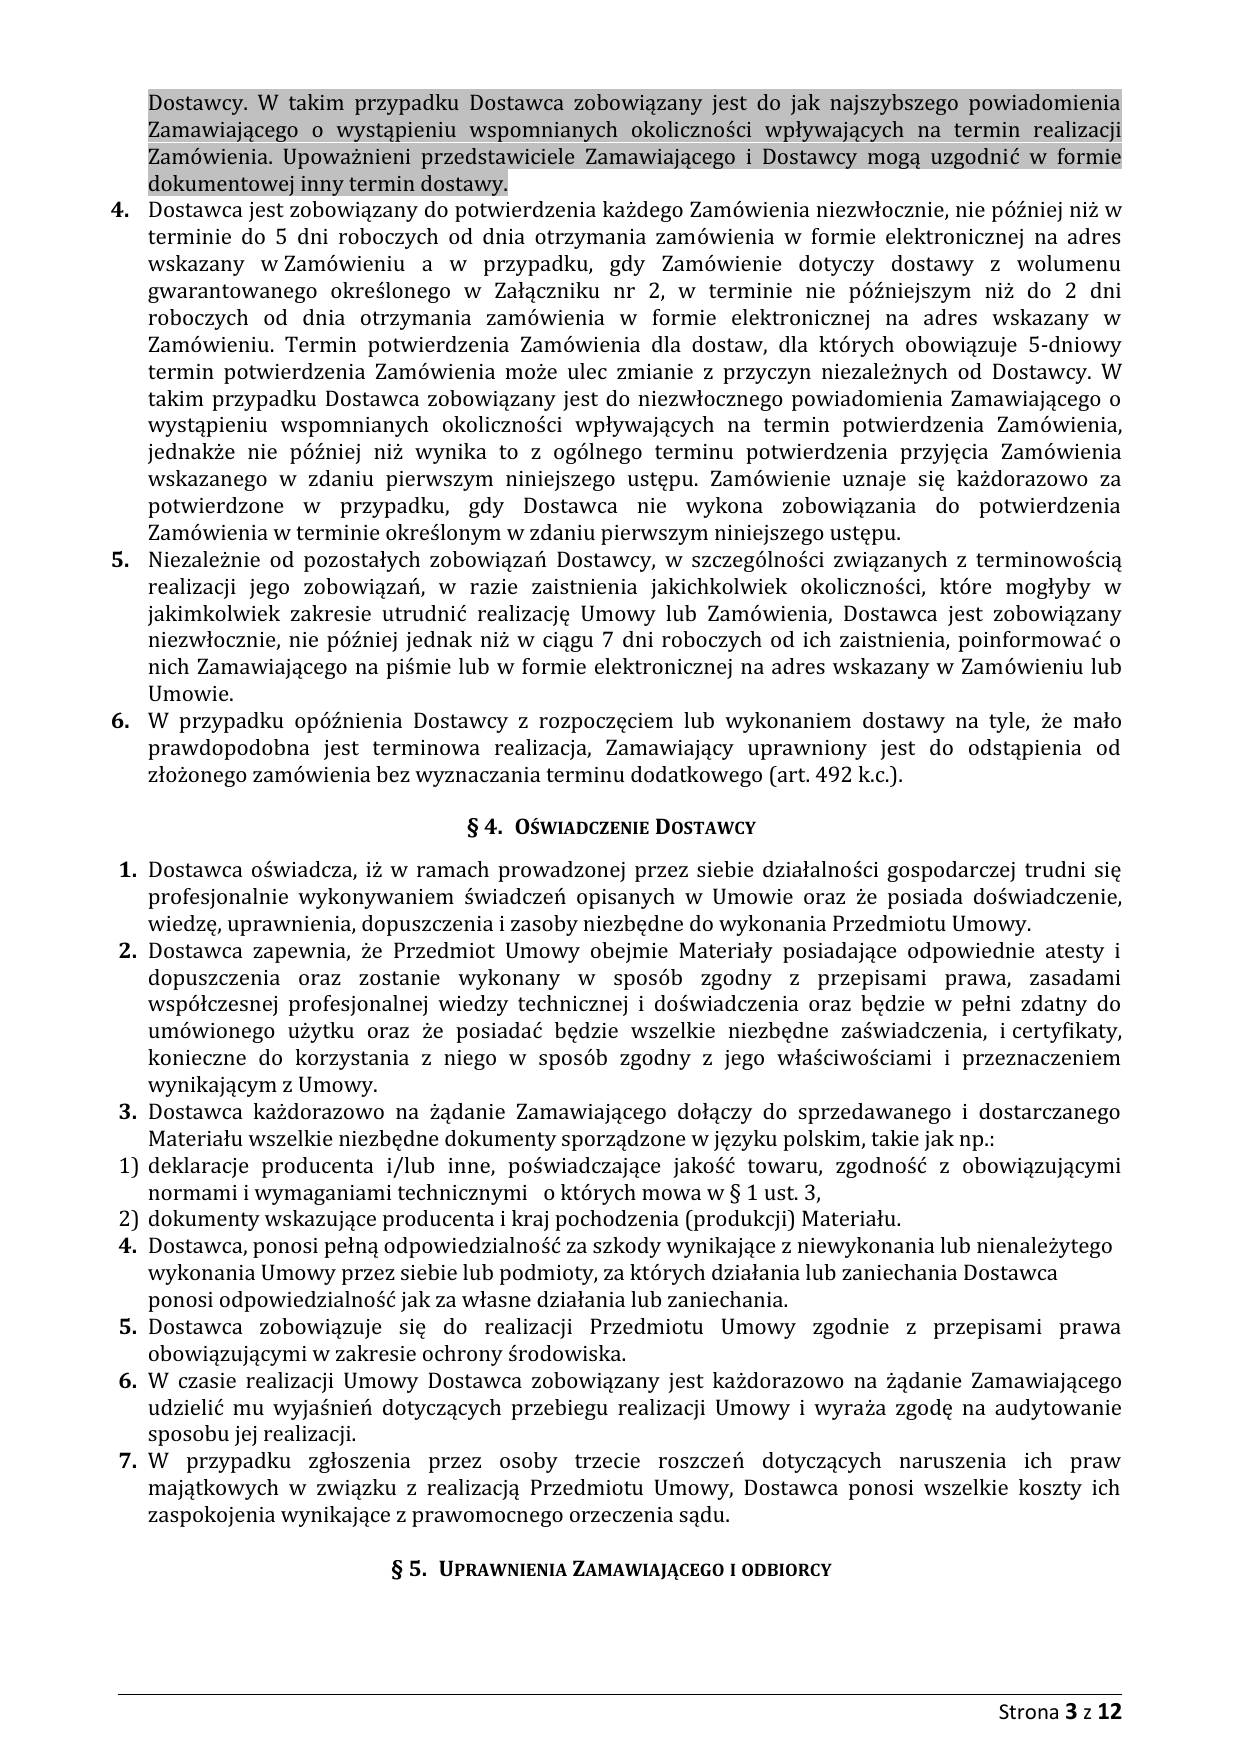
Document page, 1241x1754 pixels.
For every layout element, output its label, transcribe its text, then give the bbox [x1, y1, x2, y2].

list Dostawca jest zobowiązany do potwierdzenia każdego Zamówienia niezwłocznie, nie później niż w terminie do 5 dni roboczych od dnia otrzymania zamówienia w formie elektronicznej na adres wskazany w Zamówieniu a w przypadku, gdy Zamówienie dotyczy dostawy z wolumenu gwarantowanego określonego w Załączniku nr 2, w terminie nie późniejszym niż do 2 dni roboczych od dnia otrzymania zamówienia w formie elektronicznej na adres wskazany w Zamówieniu. Termin potwierdzenia Zamówienia dla dostaw, dla których obowiązuje 5-dniowy termin potwierdzenia Zamówienia może ulec zmianie z przyczyn niezależnych od Dostawcy. W takim przypadku Dostawca zobowiązany jest do niezwłocznego powiadomienia Zamawiającego o wystąpieniu wspomnianych okoliczności wpływających na termin potwierdzenia Zamówienia, jednakże nie później niż wynika to z ogólnego terminu potwierdzenia przyjęcia Zamówienia wskazanego w zdaniu pierwszym niniejszego ustępu. Zamówienie uznaje się każdorazowo za potwierdzone w przypadku, gdy Dostawca nie wykona zobowiązania do potwierdzenia Zamówienia w terminie określonym w zdaniu pierwszym niniejszego ustępu. [110, 196, 1122, 546]
list W przypadku zgłoszenia przez osoby trzecie roszczeń dotyczących naruszenia ich praw majątkowych w związku z realizacją Przedmiotu Umowy, Dostawca ponosi wszelkie koszty ich zaspokojenia wynikające z prawomocnego orzeczenia sądu. [118, 1447, 1122, 1528]
list Dostawca zobowiązuje się do realizacji Przedmiotu Umowy zgodnie z przepisami prawa obowiązującymi w zakresie ochrony środowiska. [118, 1313, 1122, 1366]
list W przypadku opóźnienia Dostawcy z rozpoczęciem lub wykonaniem dostawy na tyle, że mało prawdopodobna jest terminowa realizacja, Zamawiający uprawniony jest do odstąpienia od złożonego zamówienia bez wyznaczania terminu dodatkowego (art. 492 k.c.). [111, 707, 1122, 787]
list Oświadczenie Dostawcy [118, 812, 1122, 839]
list deklaracje producenta i/lub inne, poświadczające jakość towaru, zgodność z obowiązującymi normami i wymaganiami technicznymi o których mowa w § 1 ust. 3, [118, 1151, 1122, 1205]
list Dostawca, ponosi pełną odpowiedzialność za szkody wynikające z niewykonania lub nienależytego wykonania Umowy przez siebie lub podmioty, za których działania lub zaniechania Dostawca ponosi odpowiedzialność jak za własne działania lub zaniechania. [118, 1232, 1122, 1313]
list W czasie realizacji Umowy Dostawca zobowiązany jest każdorazowo na żądanie Zamawiającego udzielić mu wyjaśnień dotyczących przebiegu realizacji Umowy i wyraża zgodę na audytowanie sposobu jej realizacji. [118, 1366, 1122, 1447]
list Dostawca każdorazowo na żądanie Zamawiającego dołączy do sprzedawanego i dostarczanego Materiału wszelkie niezbędne dokumenty sporządzone w języku polskim, takie jak np.: [118, 1098, 1122, 1151]
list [110, 89, 1122, 196]
list Dostawca zapewnia, że Przedmiot Umowy obejmie Materiały posiadające odpowiednie atesty i dopuszczenia oraz zostanie wykonany w sposób zgodny z przepisami prawa, zasadami współczesnej profesjonalnej wiedzy technicznej i doświadczenia oraz będzie w pełni zdatny do umówionego użytku oraz że posiadać będzie wszelkie niezbędne zaświadczenia, i certyfikaty, konieczne do korzystania z niego w sposób zgodny z jego właściwościami i przeznaczeniem wynikającym z Umowy. [118, 936, 1122, 1098]
list Niezależnie od pozostałych zobowiązań Dostawcy, w szczególności związanych z terminowością realizacji jego zobowiązań, w razie zaistnienia jakichkolwiek okoliczności, które mogłyby w jakimkolwiek zakresie utrudnić realizację Umowy lub Zamówienia, Dostawca jest zobowiązany niezwłocznie, nie później jednak niż w ciągu 7 dni roboczych od ich zaistnienia, poinformować o nich Zamawiającego na piśmie lub w formie elektronicznej na adres wskazany w Zamówieniu lub Umowie. [110, 546, 1122, 707]
list Uprawnienia Zamawiającego i odbiorcy [118, 1554, 1122, 1581]
list dokumenty wskazujące producenta i kraj pochodzenia (produkcji) Materiału. [118, 1205, 1122, 1232]
list Dostawca oświadcza, iż w ramach prowadzonej przez siebie działalności gospodarczej trudni się profesjonalnie wykonywaniem świadczeń opisanych w Umowie oraz że posiada doświadczenie, wiedzę, uprawnienia, dopuszczenia i zasoby niezbędne do wykonania Przedmiotu Umowy. [118, 856, 1122, 936]
